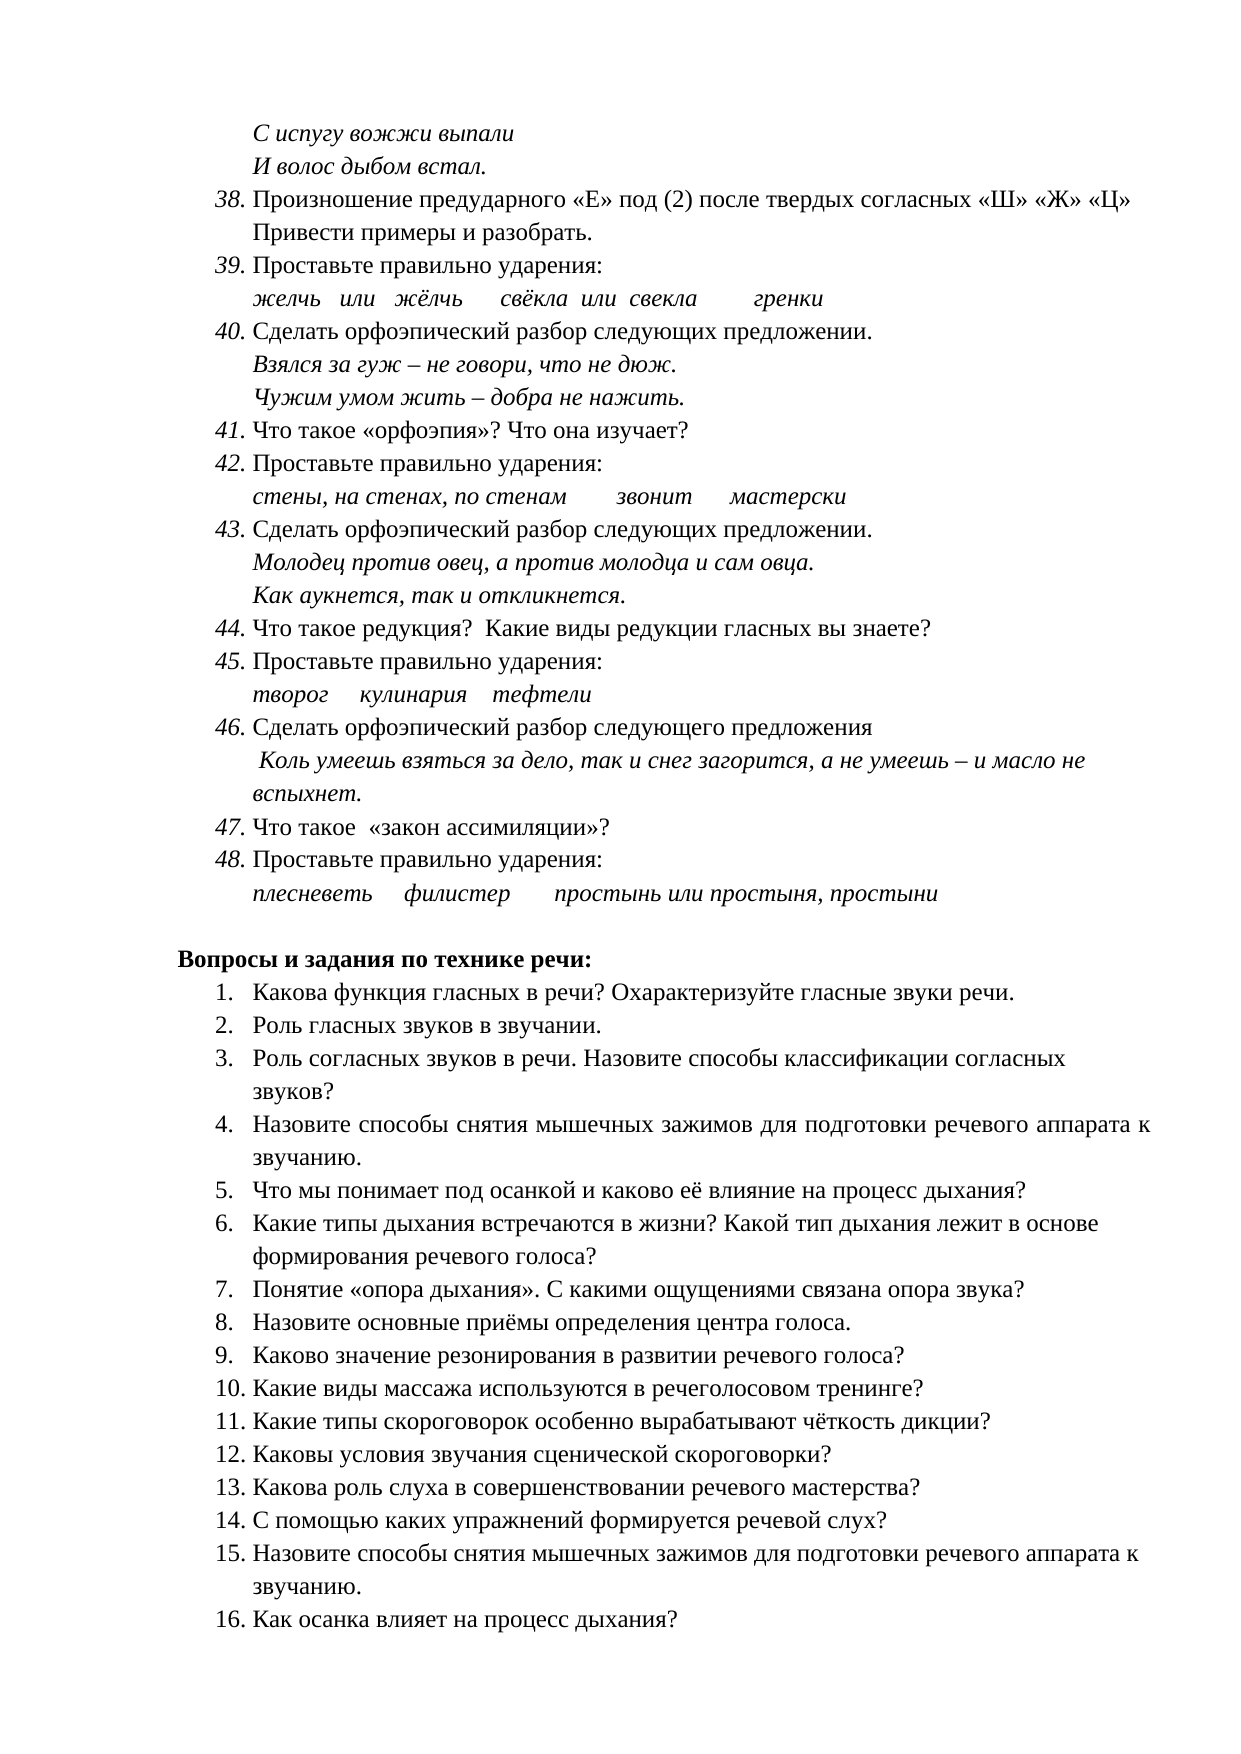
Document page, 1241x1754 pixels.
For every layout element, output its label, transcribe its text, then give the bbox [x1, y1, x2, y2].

list Назовите основные приёмы определения центра голоса. [215, 1307, 1152, 1336]
list Как осанка влияет на процесс дыхания? [215, 1604, 1152, 1633]
list Проставьте правильно ударения: творог кулинария тефтели [215, 646, 1152, 708]
list Каково значение резонирования в развитии речевого голоса? [215, 1340, 1152, 1369]
list Проставьте правильно ударения: стены, на стенах, по стенам звонит мастерски [215, 448, 1152, 510]
text Вопросы и задания по технике речи: [177, 944, 1152, 972]
list Произношение предударного «Е» под (2) после твердых согласных «Ш» «Ж» «Ц» Привести примеры и разобрать. [215, 184, 1152, 246]
list Какие типы скороговорок особенно вырабатывают чёткость дикции? [215, 1406, 1152, 1435]
list Сделать орфоэпический разбор следующих предложении. Взялся за гуж – не говори, что не дюж. Чужим умом жить – добра не нажить. [215, 316, 1152, 411]
list Сделать орфоэпический разбор следующего предложения Коль умеешь взяться за дело, так и снег загорится, а не умеешь – и масло не вспыхнет. [215, 712, 1152, 807]
list Что мы понимает под осанкой и каково её влияние на процесс дыхания? [215, 1175, 1152, 1203]
list Назовите способы снятия мышечных зажимов для подготовки речевого аппарата к звучанию. [215, 1109, 1152, 1171]
list С помощью каких упражнений формируется речевой слух? [215, 1505, 1152, 1534]
list Роль гласных звуков в звучании. [215, 1010, 1152, 1038]
list Что такое редукция? Какие виды редукции гласных вы знаете? [215, 613, 1152, 642]
list Проставьте правильно ударения: желчь или жёлчь свёкла или свекла гренки [215, 250, 1152, 312]
list Что такое «закон ассимиляции»? [215, 812, 1152, 840]
list Что такое «орфоэпия»? Что она изучает? [215, 415, 1152, 444]
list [215, 118, 1152, 180]
list Сделать орфоэпический разбор следующих предложении. Молодец против овец, а против молодца и сам овца. Как аукнется, так и откликнется. [215, 514, 1152, 609]
list Какие виды массажа используются в речеголосовом тренинге? [215, 1373, 1152, 1402]
list Проставьте правильно ударения: плесневеть филистер простынь или простыня, простыни [215, 844, 1152, 906]
list Какие типы дыхания встречаются в жизни? Какой тип дыхания лежит в основе формирования речевого голоса? [215, 1208, 1152, 1269]
list Роль согласных звуков в речи. Назовите способы классификации согласных звуков? [215, 1043, 1152, 1104]
list Понятие «опора дыхания». С какими ощущениями связана опора звука? [215, 1274, 1152, 1303]
list Какова функция гласных в речи? Охарактеризуйте гласные звуки речи. [215, 977, 1152, 1005]
list Каковы условия звучания сценической скороговорки? [215, 1439, 1152, 1468]
list Какова роль слуха в совершенствовании речевого мастерства? [215, 1472, 1152, 1501]
list Назовите способы снятия мышечных зажимов для подготовки речевого аппарата к звучанию. [215, 1538, 1152, 1600]
